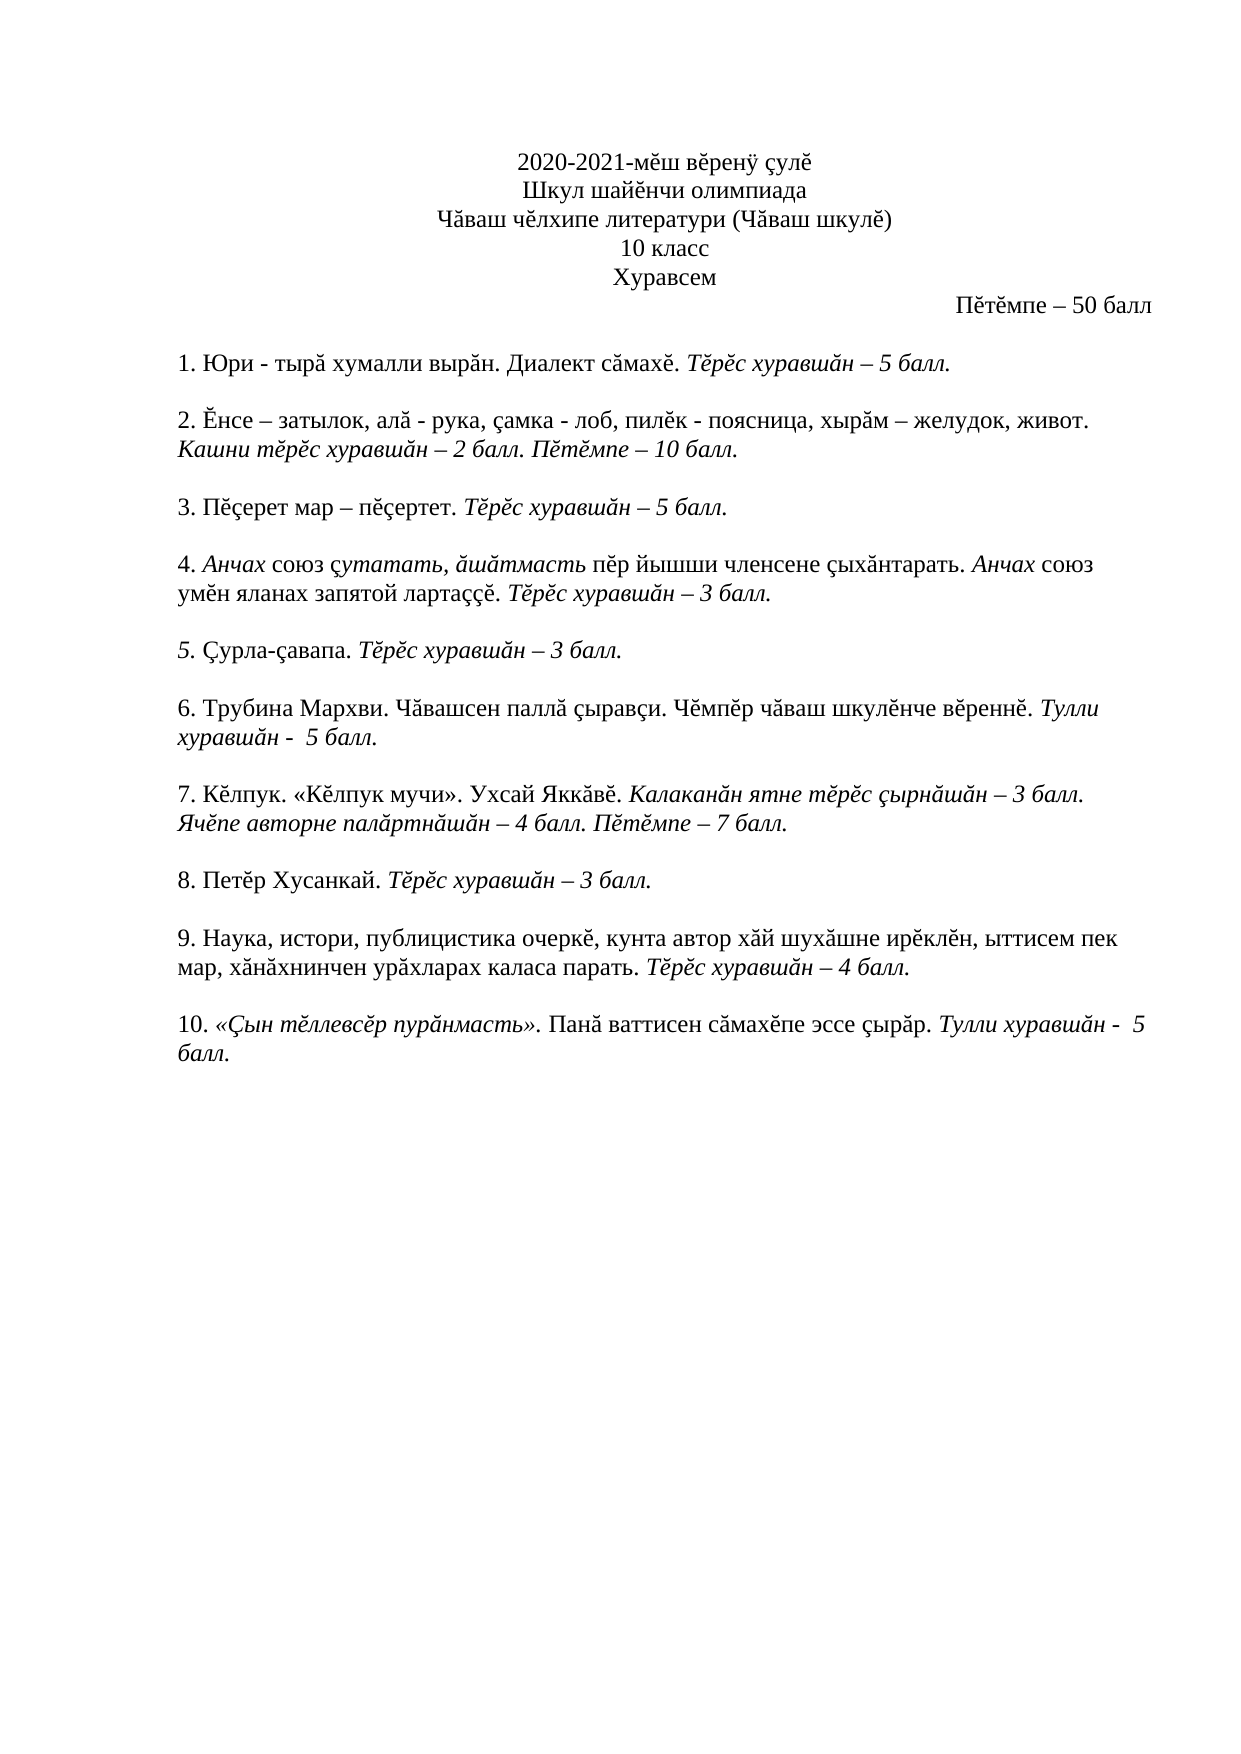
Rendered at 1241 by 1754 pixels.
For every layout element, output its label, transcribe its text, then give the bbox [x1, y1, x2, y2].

text 2020-2021-мĕш вĕренÿ çулĕ [177, 147, 1152, 176]
text 7. Кĕлпук. «Кĕлпук мучи». Ухсай Яккăвĕ. Калаканăн ятне тĕрĕс çырнăшăн – 3 балл. Ячĕпе авторне палăртнăшăн – 4 балл. Пĕтĕмпе – 7 балл. [177, 779, 1152, 837]
text Хуравсем [177, 262, 1152, 291]
text 2. Ĕнсе – затылок, алă - рука, çамка - лоб, пилĕк - поясница, хырăм – желудок, живот. Кашни тĕрĕс хуравшăн – 2 балл. Пĕтĕмпе – 10 балл. [177, 406, 1152, 463]
text 4. Анчах союз çутатать, ăшăтмасть пĕр йышши членсене çыхăнтарать. Анчах союз умĕн яланах запятой лартаççĕ. Тĕрĕс хуравшăн – 3 балл. [177, 549, 1152, 607]
text 8. Петĕр Хусанкай. Тĕрĕс хуравшăн – 3 балл. [177, 866, 1152, 894]
text Чăваш чĕлхипе литератури (Чăваш шкулĕ) [177, 204, 1152, 233]
text 6. Трубина Мархви. Чăвашсен паллă çыравçи. Чĕмпĕр чăваш шкулĕнче вĕреннĕ. Тулли хуравшăн - 5 балл. [177, 693, 1152, 751]
text 5. Çурла-çавапа. Тĕрĕс хуравшăн – 3 балл. [177, 636, 1152, 664]
text 3. Пĕçерет мар – пĕçертет. Тĕрĕс хуравшăн – 5 балл. [177, 492, 1152, 521]
text Шкул шайĕнчи олимпиада [177, 176, 1152, 204]
text 9. Наука, истори, публицистика очеркĕ, кунта автор хăй шухăшне ирĕклĕн, ыттисем пек мар, хăнăхнинчен урăхларах каласа парать. Тĕрĕс хуравшăн – 4 балл. [177, 923, 1152, 981]
text Пĕтĕмпе – 50 балл [177, 291, 1152, 319]
text 10 класс [177, 233, 1152, 262]
text 10. «Çын тĕллевсĕр пурăнмасть». Панă ваттисен сăмахĕпе эссе çырăр. Тулли хуравшăн - 5 балл. [177, 1009, 1152, 1067]
text 1. Юри - тырă хумалли вырăн. Диалект сăмахĕ. Тĕрĕс хуравшăн – 5 балл. [177, 348, 1152, 377]
